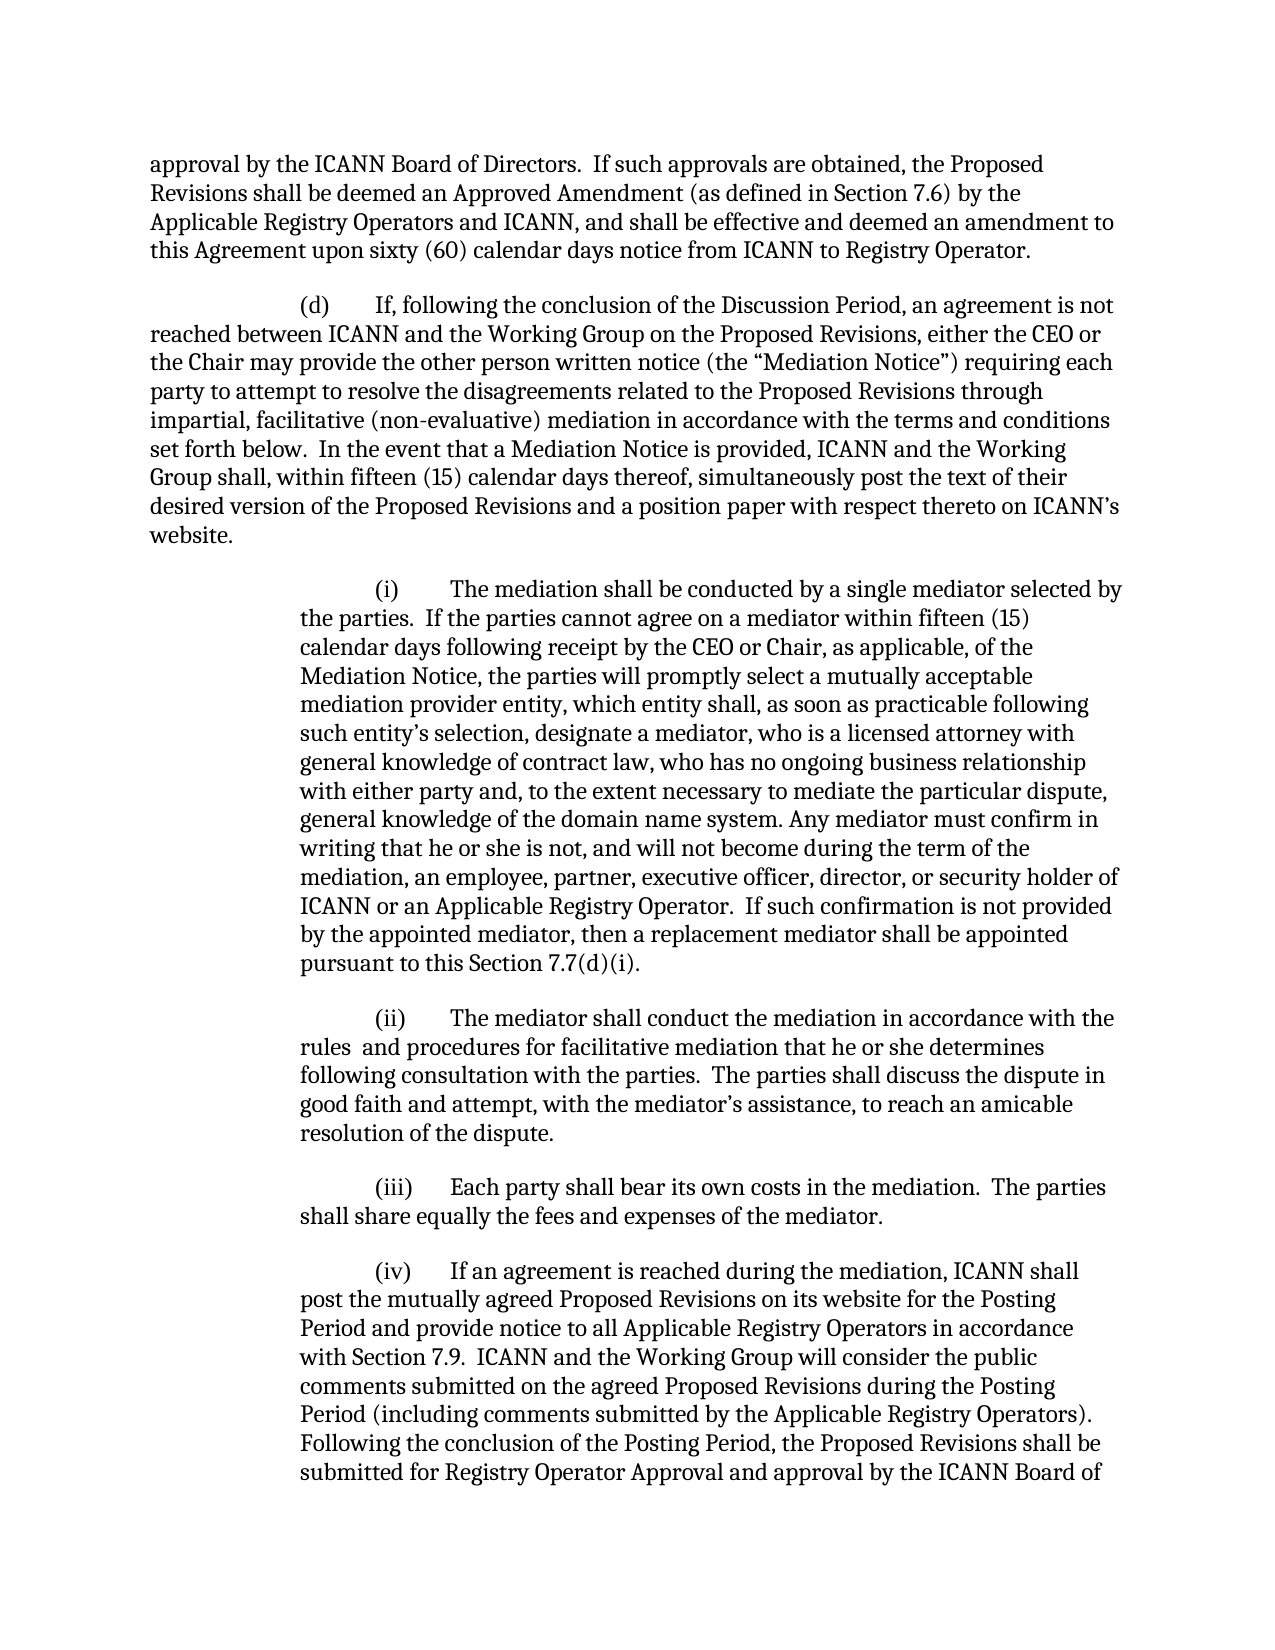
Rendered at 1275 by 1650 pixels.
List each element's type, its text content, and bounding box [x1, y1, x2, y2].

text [150, 150, 1125, 265]
text Each party shall bear its own costs in the mediation. The parties shall share equally the fees and expenses of the mediator. [300, 1172, 1125, 1231]
text The mediator shall conduct the mediation in accordance with the rules and procedures for facilitative mediation that he or she determines following consultation with the parties. The parties shall discuss the dispute in good faith and attempt, with the mediator’s assistance, to reach an amicable resolution of the dispute. [300, 1003, 1125, 1147]
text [300, 1256, 1125, 1487]
text The mediation shall be conducted by a single mediator selected by the parties. If the parties cannot agree on a mediator within fifteen (15) calendar days following receipt by the CEO or Chair, as applicable, of the Mediation Notice, the parties will promptly select a mutually acceptable mediation provider entity, which entity shall, as soon as practicable following such entity’s selection, designate a mediator, who is a licensed attorney with general knowledge of contract law, who has no ongoing business relationship with either party and, to the extent necessary to mediate the particular dispute, general knowledge of the domain name system. Any mediator must confirm in writing that he or she is not, and will not become during the term of the mediation, an employee, partner, executive officer, director, or security holder of ICANN or an Applicable Registry Operator. If such confirmation is not provided by the appointed mediator, then a replacement mediator shall be appointed pursuant to this Section 7.7(d)(i). [300, 574, 1125, 978]
text If, following the conclusion of the Discussion Period, an agreement is not reached between ICANN and the Working Group on the Proposed Revisions, either the CEO or the Chair may provide the other person written notice (the “Mediation Notice”) requiring each party to attempt to resolve the disagreements related to the Proposed Revisions through impartial, facilitative (non-evaluative) mediation in accordance with the terms and conditions set forth below. In the event that a Mediation Notice is provided, ICANN and the Working Group shall, within fifteen (15) calendar days thereof, simultaneously post the text of their desired version of the Proposed Revisions and a position paper with respect thereto on ICANN’s website. [150, 290, 1125, 549]
